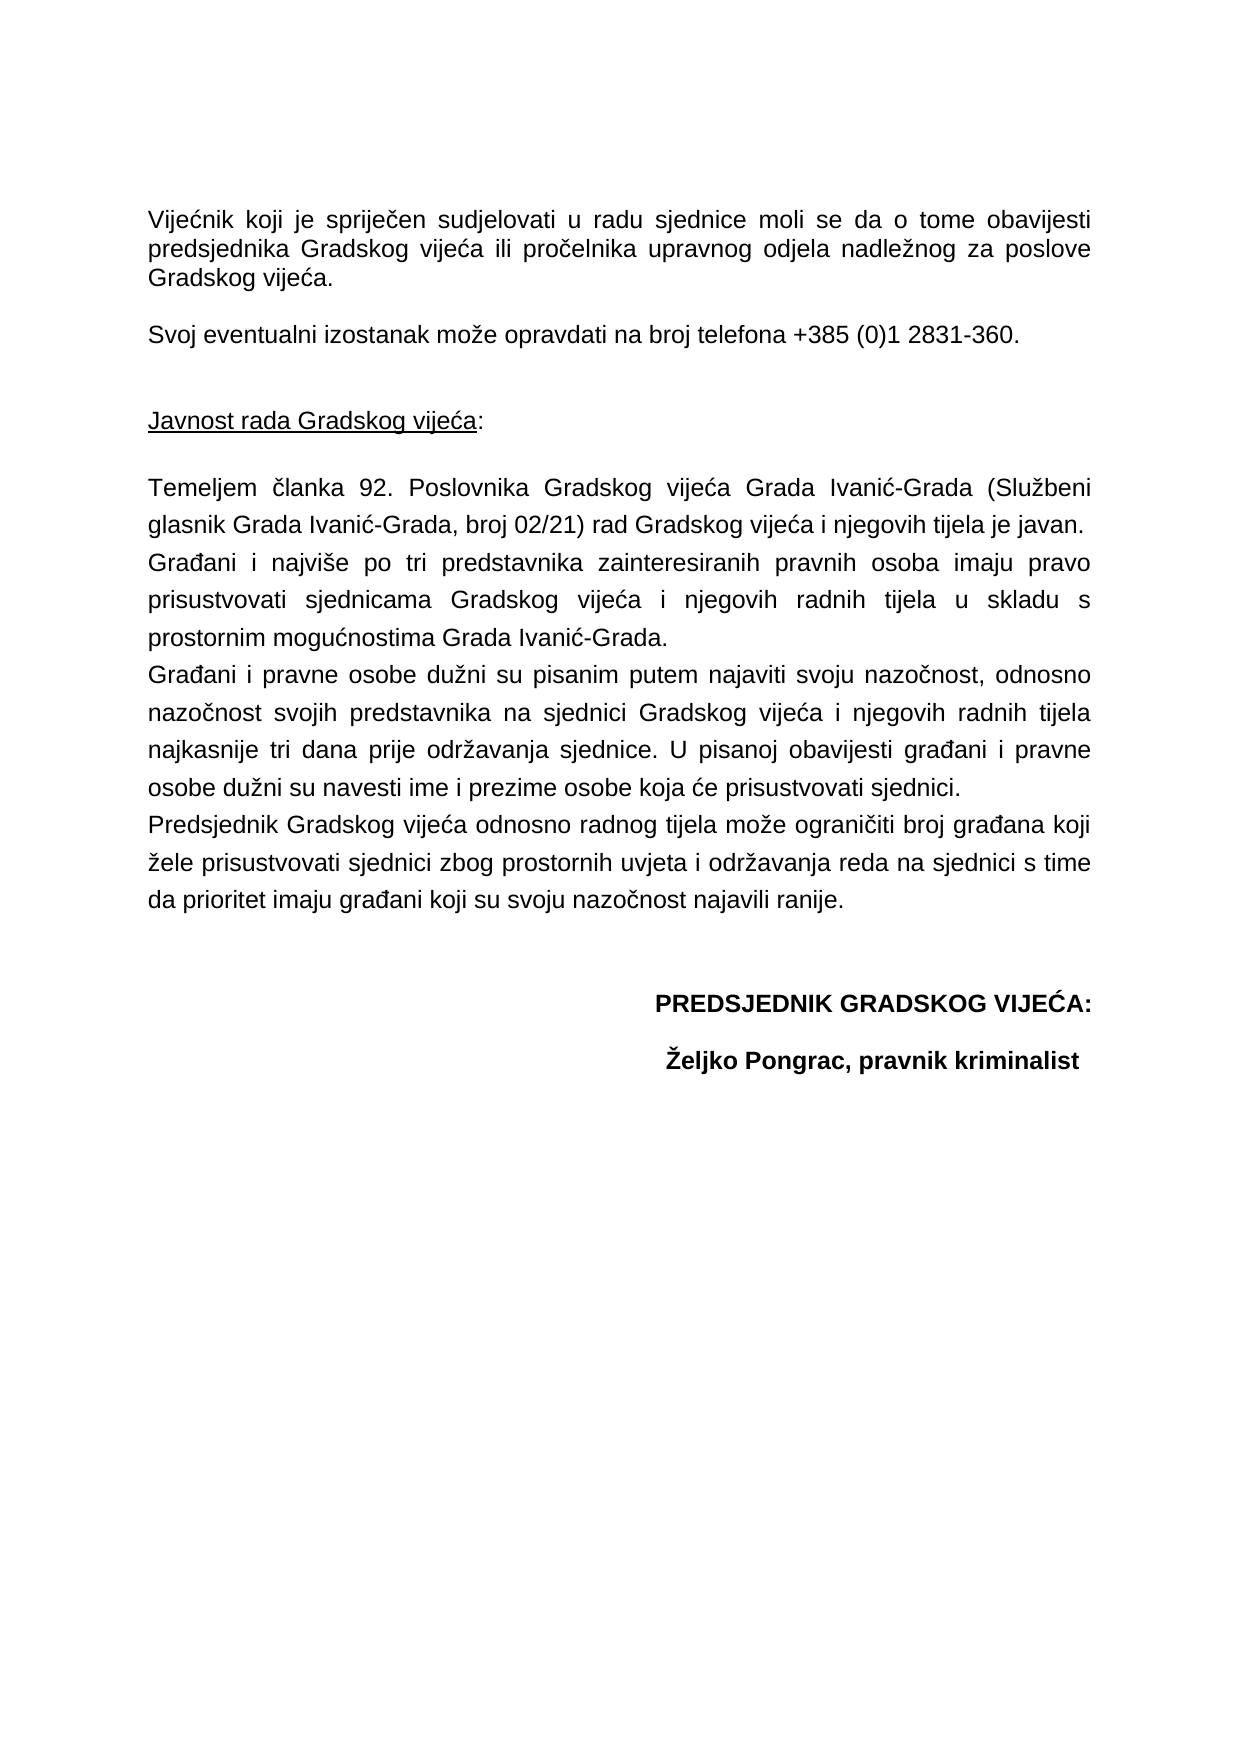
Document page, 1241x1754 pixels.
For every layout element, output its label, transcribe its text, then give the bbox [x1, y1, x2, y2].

text Predsjednik Gradskog vijeća odnosno radnog tijela može ograničiti broj građana koji žele prisustvovati sjednici zbog prostornih uvjeta i održavanja reda na sjednici s time da prioritet imaju građani koji su svoju nazočnost najavili ranije. [148, 801, 1093, 914]
text Svoj eventualni izostanak može opravdati na broj telefona +385 (0)1 2831-360. [148, 320, 1093, 349]
text Građani i najviše po tri predstavnika zainteresiranih pravnih osoba imaju pravo prisustvovati sjednicama Gradskog vijeća i njegovih radnih tijela u skladu s prostornim mogućnostima Grada Ivanić-Grada. [148, 539, 1093, 651]
text Temeljem članka 92. Poslovnika Gradskog vijeća Grada Ivanić-Grada (Službeni glasnik Grada Ivanić-Grada, broj 02/21) rad Gradskog vijeća i njegovih tijela je javan. [148, 464, 1093, 539]
text Vijećnik koji je spriječen sudjelovati u radu sjednice moli se da o tome obavijesti predsjednika Gradskog vijeća ili pročelnika upravnog odjela nadležnog za poslove Gradskog vijeća. [148, 205, 1093, 291]
text Željko Pongrac, pravnik kriminalist [148, 1046, 1093, 1075]
text PREDSJEDNIK GRADSKOG VIJEĆA: [523, 989, 1093, 1018]
text Javnost rada Gradskog vijeća: [148, 406, 1093, 435]
text Građani i pravne osobe dužni su pisanim putem najaviti svoju nazočnost, odnosno nazočnost svojih predstavnika na sjednici Gradskog vijeća i njegovih radnih tijela najkasnije tri dana prije održavanja sjednice. U pisanoj obavijesti građani i pravne osobe dužni su navesti ime i prezime osobe koja će prisustvovati sjednici. [148, 651, 1093, 801]
